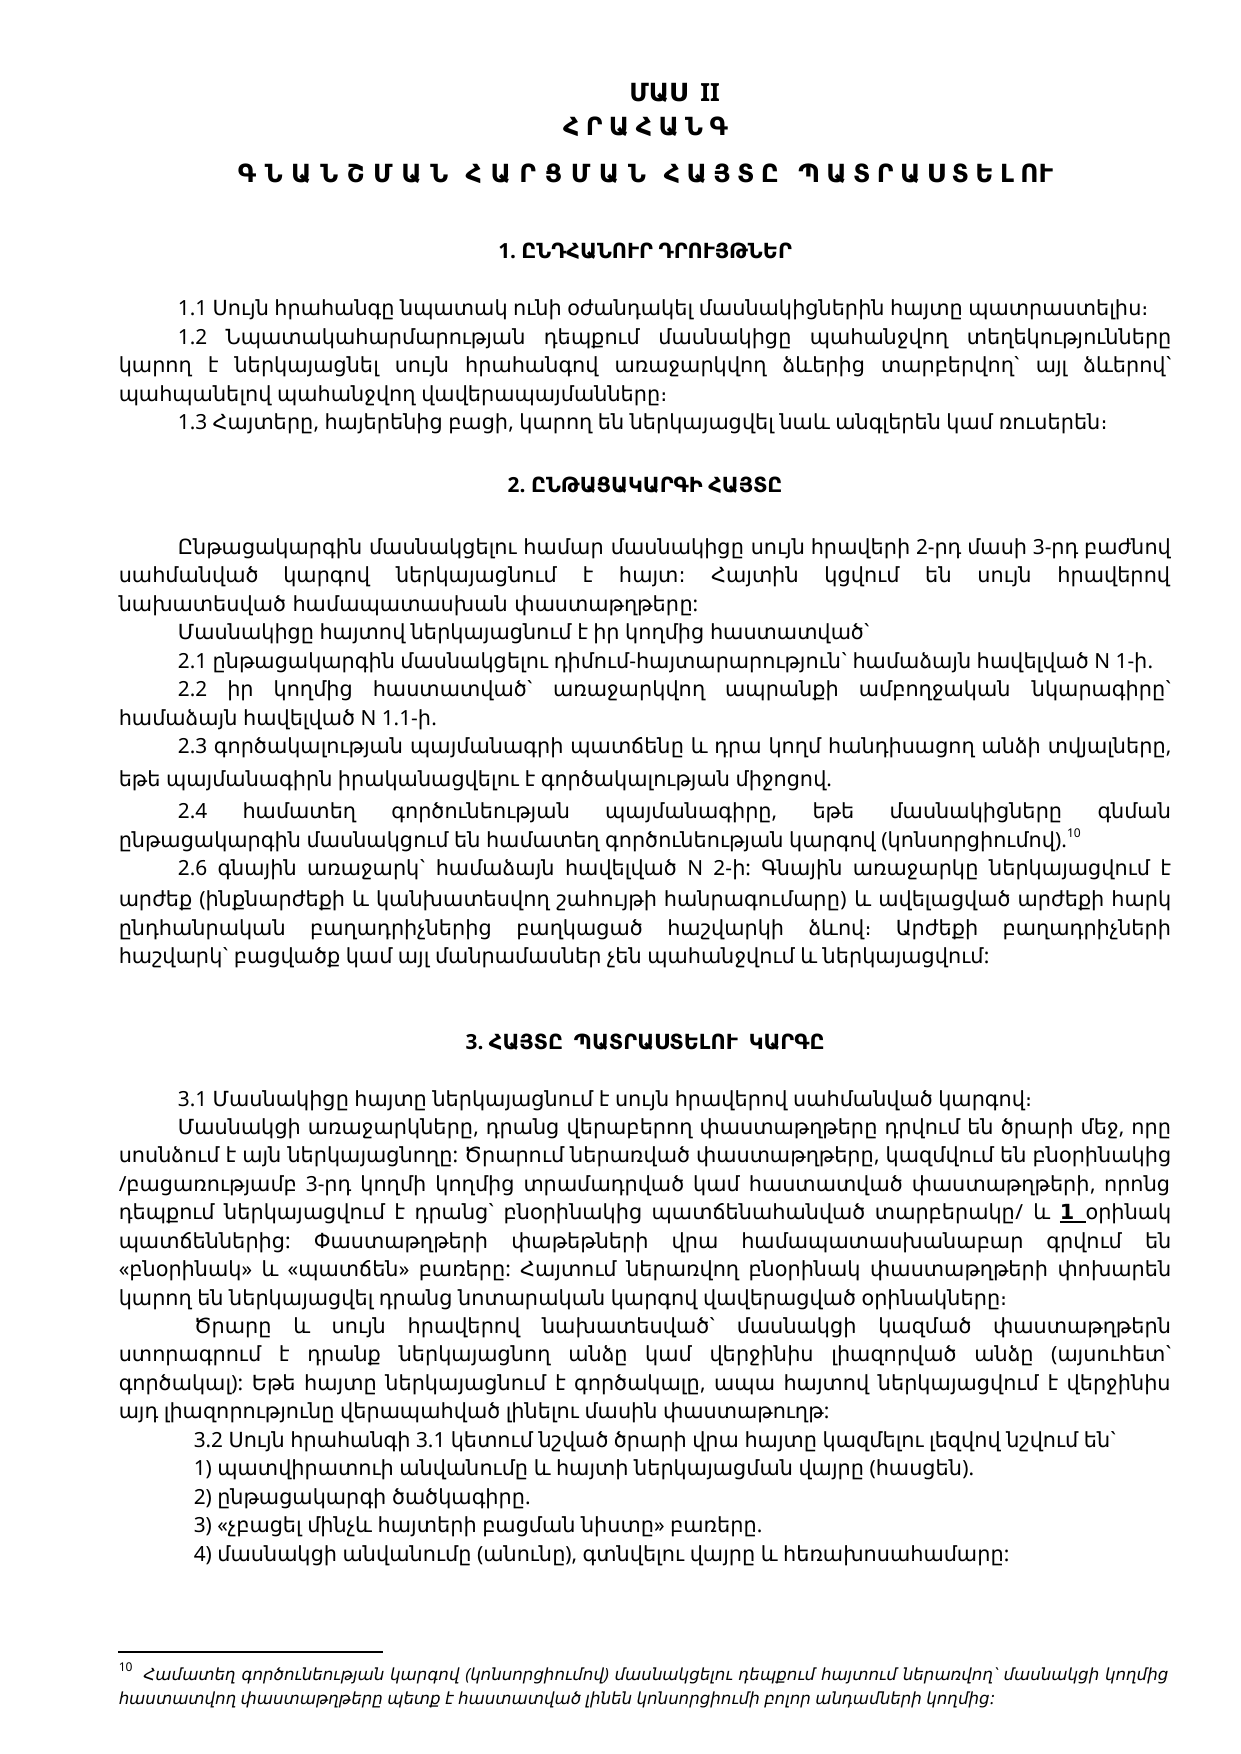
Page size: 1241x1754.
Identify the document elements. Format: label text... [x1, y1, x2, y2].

text 2.6 գնային առաջարկ` համաձայն հավելված N 2-ի: Գնային առաջարկը ներկայացվում է արժեք (ինքնարժեքի և կանխատեսվող շահույթի հանրագումարը) և ավելացված արժեքի հարկ ընդհանրական բաղադրիչներից բաղկացած հաշվարկի ձևով։ Արժեքի բաղադրիչների հաշվարկ` բացվածք կամ այլ մանրամասներ չեն պահանջվում և ներկայացվում: [118, 853, 1171, 970]
text Մասնակցի առաջարկները, դրանց վերաբերող փաստաթղթերը դրվում են ծրարի մեջ, որը սոսնձում է այն ներկայացնողը: Ծրարում ներառված փաստաթղթերը, կազմվում են բնօրինակից /բացառությամբ 3-րդ կողմի կողմից տրամադրված կամ հաստատված փաստաթղթերի, որոնց դեպքում ներկայացվում է դրանց` բնօրինակից պատճենահանված տարբերակը/ և 1 օրինակ պատճեններից: Փաստաթղթերի փաթեթների վրա համապատասխանաբար գրվում են «բնօրինակ» և «պատճեն» բառերը: Հայտում ներառվող բնօրինակ փաստաթղթերի փոխարեն կարող են ներկայացվել դրանց նոտարական կարգով վավերացված օրինակները։ [118, 1112, 1171, 1311]
text 1.3 Հայտերը, հայերենից բացի, կարող են ներկայացվել նաև անգլերեն կամ ռուսերեն։ [118, 407, 1171, 436]
text 2) ընթացակարգի ծածկագիրը. [118, 1482, 1171, 1510]
text 4) մասնակցի անվանումը (անունը), գտնվելու վայրը և հեռախոսահամարը: [118, 1539, 1171, 1567]
text 1.2 Նպատակահարմարության դեպքում մասնակիցը պահանջվող տեղեկությունները կարող է ներկայացնել սույն հրահանգով առաջարկվող ձևերից տարբերվող` այլ ձևերով` պահպանելով պահանջվող վավերապայմանները։ [118, 322, 1171, 407]
text 3.1 Մասնակիցը հայտը ներկայացնում է սույն հրավերով սահմանված կարգով։ [118, 1084, 1171, 1112]
text 3.2 Սույն հրահանգի 3.1 կետում նշված ծրարի վրա հայտը կազմելու լեզվով նշվում են` [118, 1425, 1171, 1453]
text 1. ԸՆԴՀԱՆՈՒՐ ԴՐՈՒՅԹՆԵՐ [118, 236, 1171, 265]
text ՄԱՍ II [118, 75, 1171, 109]
text 2.1 ընթացակարգին մասնակցելու դիմում-հայտարարություն` համաձայն հավելված N 1-ի. [118, 646, 1171, 674]
text Հ Ր Ա Հ Ա Ն Գ [118, 109, 1172, 143]
text Գ Ն Ա Ն Շ Մ Ա Ն Հ Ա Ր Ց Մ Ա Ն Հ Ա Յ Տ Ը Պ Ա Տ Ր Ա Ս Տ Ե Լ ՈՒ [118, 156, 1172, 190]
text Մասնակիցը հայտով ներկայացնում է իր կողմից հաստատված` [118, 617, 1171, 646]
text 2.3 գործակալության պայմանագրի պատճենը և դրա կողմ հանդիսացող անձի տվյալները, եթե պայմանագիրն իրականացվելու է գործակալության միջոցով. [118, 731, 1171, 792]
text 2. ԸՆԹԱՑԱԿԱՐԳԻ ՀԱՅՏԸ [118, 470, 1171, 498]
text 2.2 իր կողմից հաստատված` առաջարկվող ապրանքի ամբողջական նկարագիրը` համաձայն հավելված N 1.1-ի. [118, 674, 1171, 731]
text 1.1 Սույն հրահանգը նպատակ ունի օժանդակել մասնակիցներին հայտը պատրաստելիս։ [118, 293, 1171, 322]
text 2.4 համատեղ գործունեության պայմանագիրը, եթե մասնակիցները գնման ընթացակարգին մասնակցում են համատեղ գործունեության կարգով (կոնսորցիումով). [118, 796, 1171, 853]
text Ծրարը և սույն հրավերով նախատեսված` մասնակցի կազմած փաստաթղթերն ստորագրում է դրանք ներկայացնող անձը կամ վերջինիս լիազորված անձը (այսուհետ` գործակալ): Եթե հայտը ներկայացնում է գործակալը, ապա հայտով ներկայացվում է վերջինիս այդ լիազորությունը վերապահված լինելու մասին փաստաթուղթ: [118, 1311, 1171, 1425]
text 3) «չբացել մինչև հայտերի բացման նիստը» բառերը. [118, 1510, 1171, 1539]
text Ընթացակարգին մասնակցելու համար մասնակիցը սույն հրավերի 2-րդ մասի 3-րդ բաժնով սահմանված կարգով ներկայացնում է հայտ: Հայտին կցվում են սույն հրավերով նախատեսված համապատասխան փաստաթղթերը: [118, 532, 1171, 617]
text 1) պատվիրատուի անվանումը և հայտի ներկայացման վայրը (հասցեն). [118, 1453, 1171, 1482]
text 3. ՀԱՅՏԸ ՊԱՏՐԱՍՏԵԼՈՒ ԿԱՐԳԸ [118, 1027, 1171, 1055]
